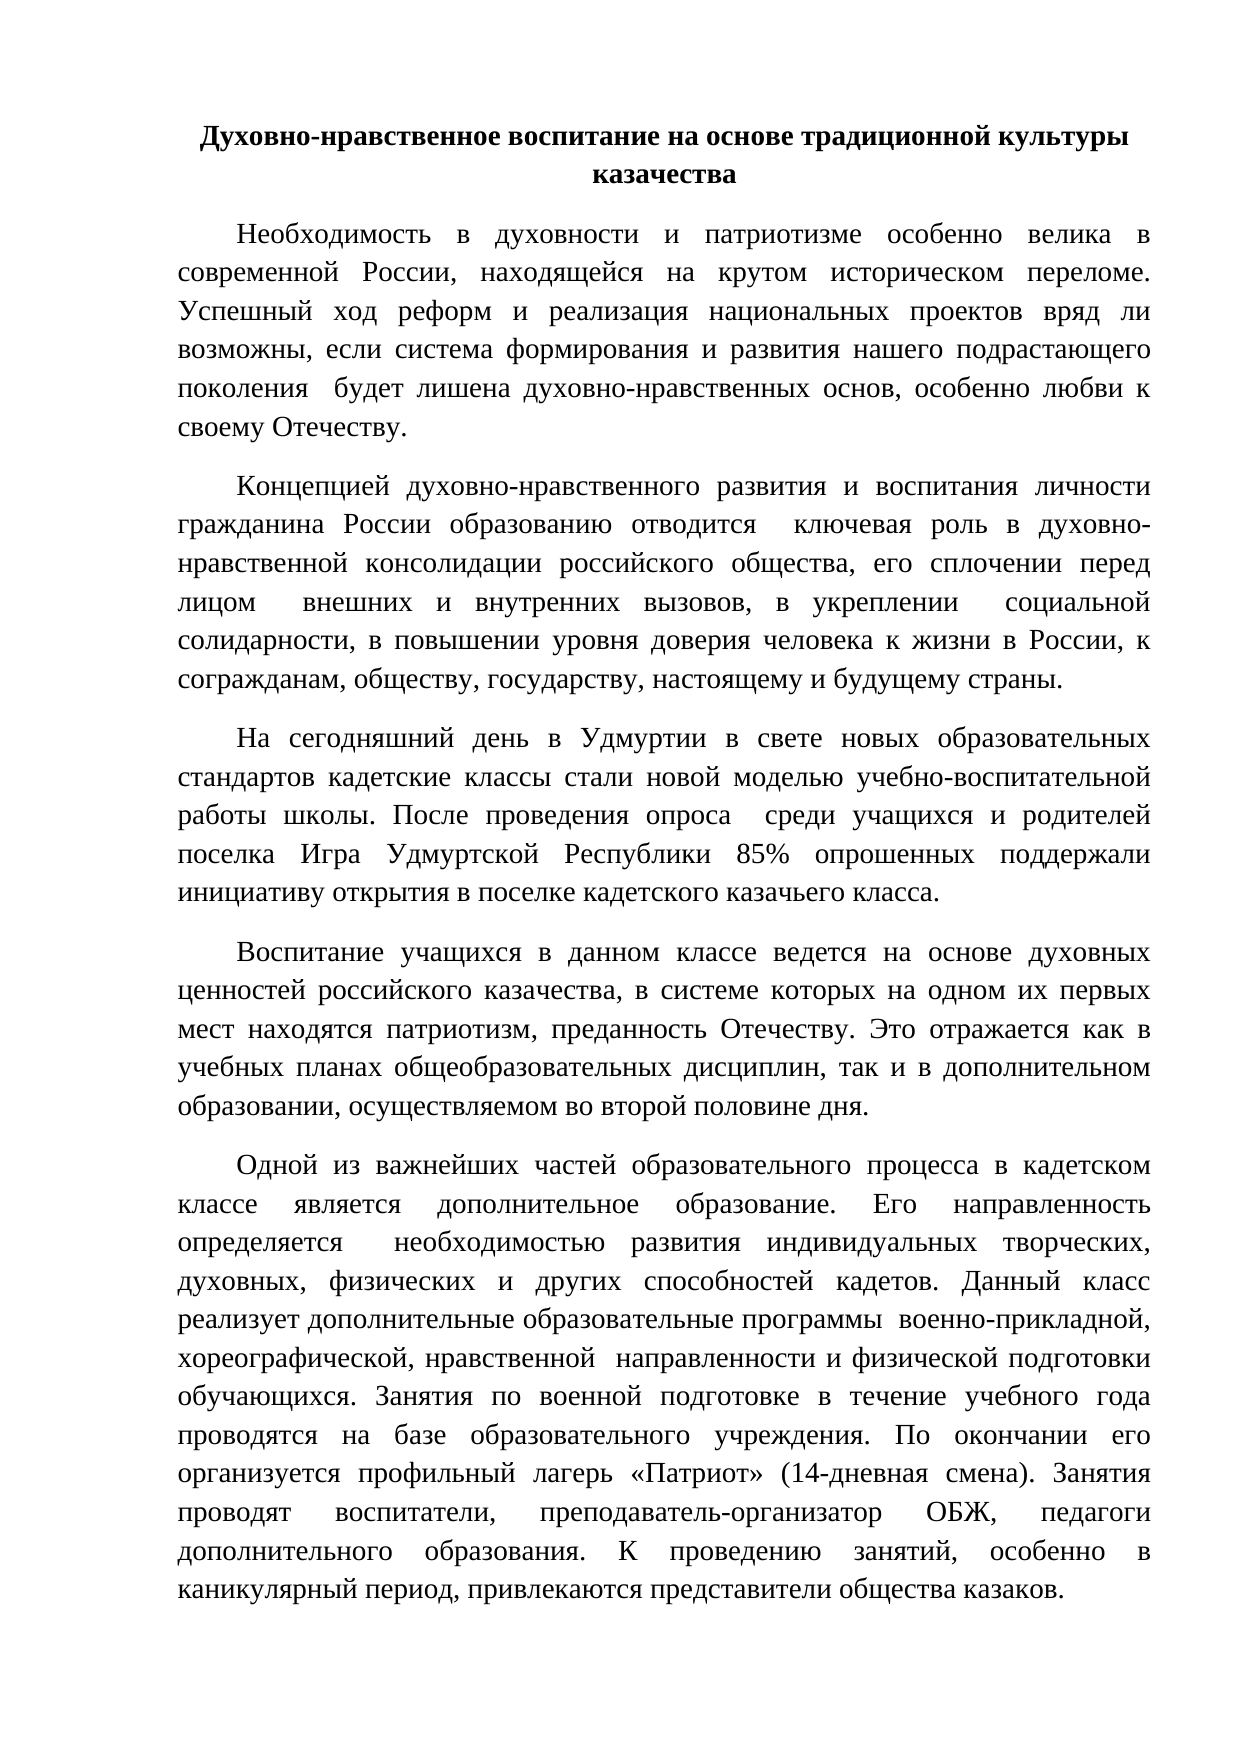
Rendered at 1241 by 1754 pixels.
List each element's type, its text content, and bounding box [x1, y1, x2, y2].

text Воспитание учащихся в данном классе ведется на основе духовных ценностей российского казачества, в системе которых на одном их первых мест находятся патриотизм, преданность Отечеству. Это отражается как в учебных планах общеобразовательных дисциплин, так и в дополнительном образовании, осуществляемом во второй половине дня. [177, 934, 1152, 1121]
text Концепцией духовно-нравственного развития и воспитания личности гражданина России образованию отводится ключевая роль в духовно-нравственной консолидации российского общества, его сплочении перед лицом внешних и внутренних вызовов, в укреплении социальной солидарности, в повышении уровня доверия человека к жизни в России, к согражданам, обществу, государству, настоящему и будущему страны. [177, 468, 1152, 694]
text Одной из важнейших частей образовательного процесса в кадетском классе является дополнительное образование. Его направленность определяется необходимостью развития индивидуальных творческих, духовных, физических и других способностей кадетов. Данный класс реализует дополнительные образовательные программы военно-прикладной, хореографической, нравственной направленности и физической подготовки обучающихся. Занятия по военной подготовке в течение учебного года проводятся на базе образовательного учреждения. По окончании его организуется профильный лагерь «Патриот» (14-дневная смена). Занятия проводят воспитатели, преподаватель-организатор ОБЖ, педагоги дополнительного образования. К проведению занятий, особенно в каникулярный период, привлекаются представители общества казаков. [177, 1147, 1152, 1605]
text Необходимость в духовности и патриотизме особенно велика в современной России, находящейся на крутом историческом переломе. Успешный ход реформ и реализация национальных проектов вряд ли возможны, если система формирования и развития нашего подрастающего поколения будет лишена духовно-нравственных основ, особенно любви к своему Отечеству. [177, 216, 1152, 442]
text Духовно-нравственное воспитание на основе традиционной культуры казачества [177, 118, 1152, 190]
text На сегодняшний день в Удмуртии в свете новых образовательных стандартов кадетские классы стали новой моделью учебно-воспитательной работы школы. После проведения опроса среди учащихся и родителей поселка Игра Удмуртской Республики 85% опрошенных поддержали инициативу открытия в поселке кадетского казачьего класса. [177, 720, 1152, 908]
